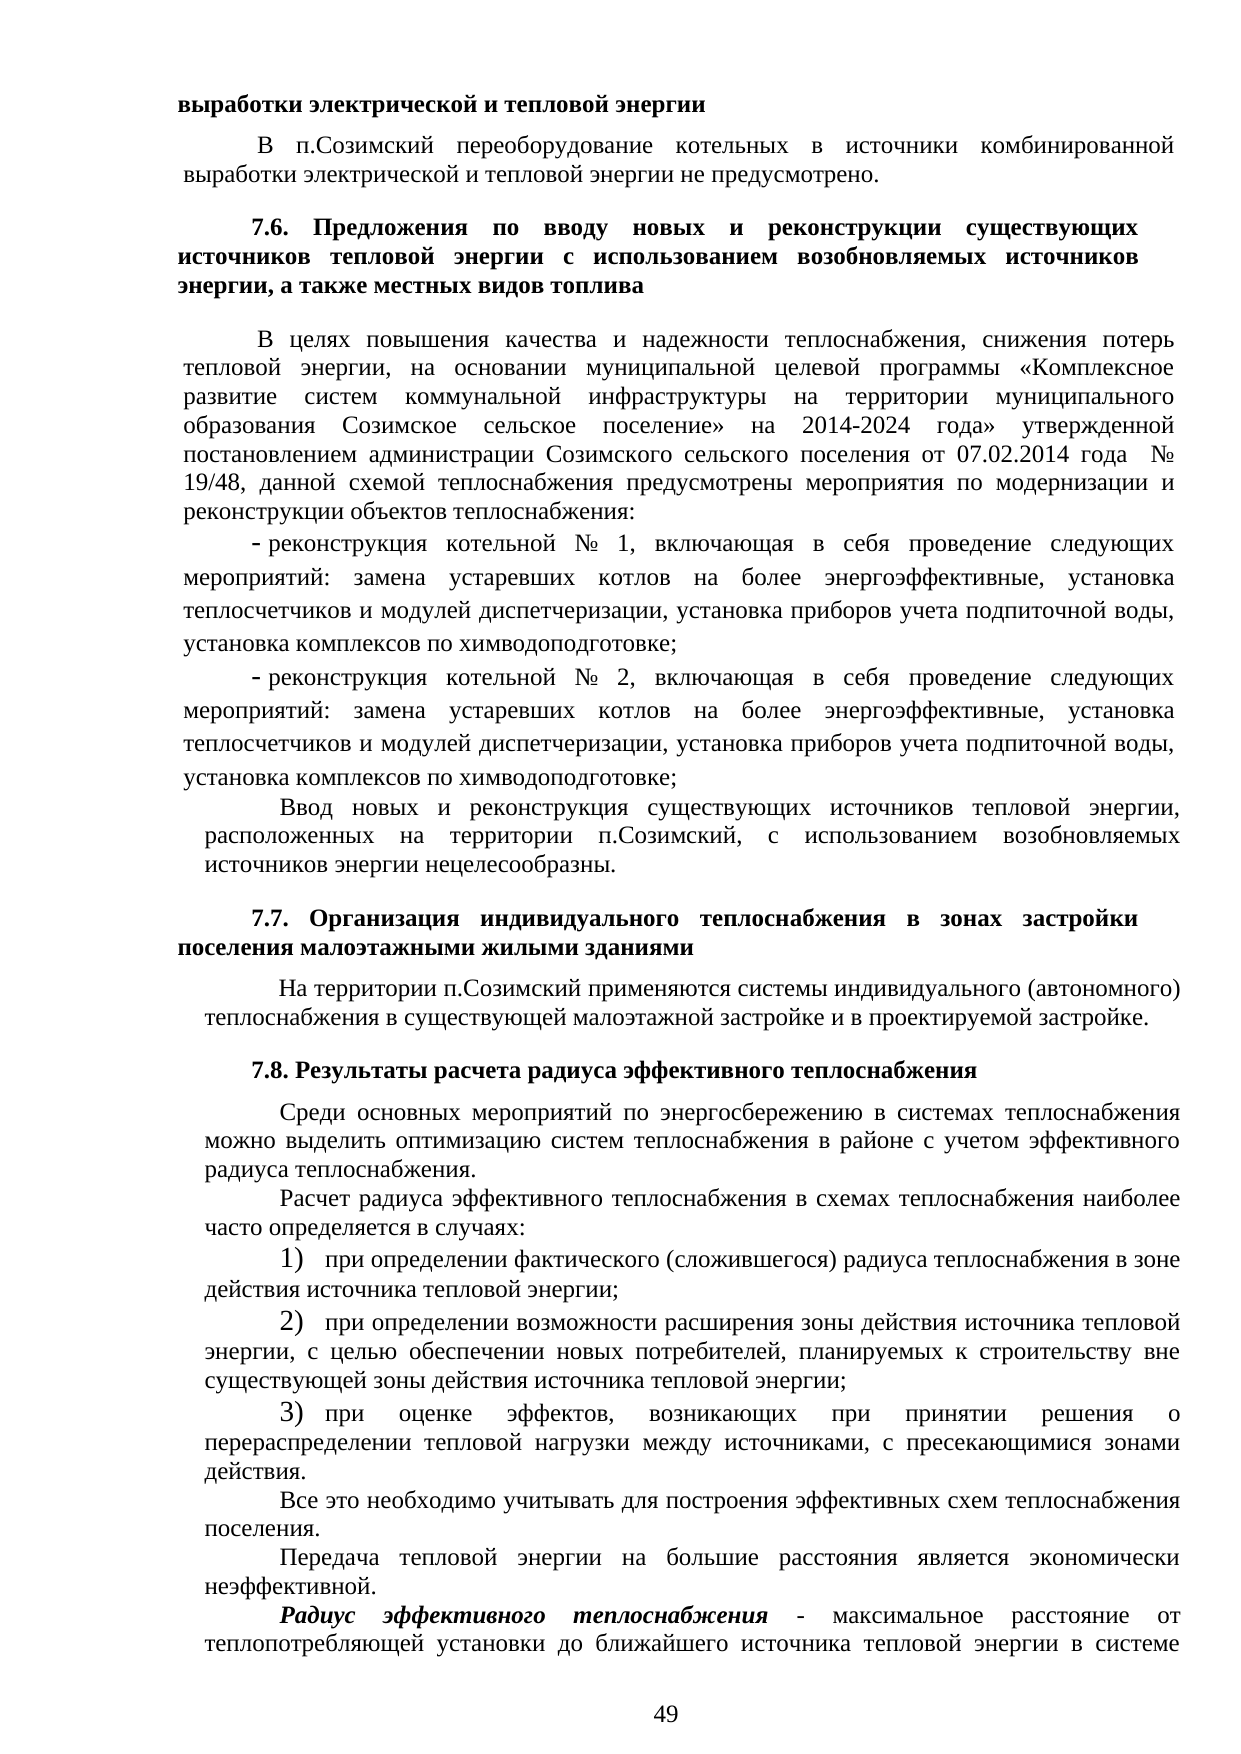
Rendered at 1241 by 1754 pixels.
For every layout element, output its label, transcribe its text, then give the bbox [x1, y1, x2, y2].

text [204, 1600, 1181, 1657]
text Все это необходимо учитывать для построения эффективных схем теплоснабжения поселения. [204, 1485, 1181, 1542]
text В п.Созимский переоборудование котельных в источники комбинированной выработки электрической и тепловой энергии не предусмотрено. [183, 130, 1175, 187]
text Среди основных мероприятий по энергосбережению в системах теплоснабжения можно выделить оптимизацию систем теплоснабжения в районе с учетом эффективного радиуса теплоснабжения. [204, 1097, 1181, 1183]
text Ввод новых и реконструкция существующих источников тепловой энергии, расположенных на территории п.Созимский, с использованием возобновляемых источников энергии нецелесообразны. [204, 792, 1181, 878]
text В целях повышения качества и надежности теплоснабжения, снижения потерь тепловой энергии, на основании муниципальной целевой программы «Комплексное развитие систем коммунальной инфраструктуры на территории муниципального образования Созимское сельское поселение» на 2014-2024 года» утвержденной постановлением администрации Созимского сельского поселения от 07.02.2014 года № 19/48, данной схемой теплоснабжения предусмотрены мероприятия по модернизации и реконструкции объектов теплоснабжения: [183, 324, 1175, 525]
list при определении возможности расширения зоны действия источника тепловой энергии, с целью обеспечении новых потребителей, планируемых к строительству вне существующей зоны действия источника тепловой энергии; [204, 1303, 1181, 1394]
list реконструкция котельной № 1, включающая в себя проведение следующих мероприятий: замена устаревших котлов на более энергоэффективные, установка теплосчетчиков и модулей диспетчеризации, установка приборов учета подпиточной воды, установка комплексов по химводоподготовке; [183, 525, 1175, 658]
subtitle 7.7. Организация индивидуального теплоснабжения в зонах застройки поселения малоэтажными жилыми зданиями [177, 903, 1139, 960]
text На территории п.Созимский применяются системы индивидуального (автономного) теплоснабжения в существующей малоэтажной застройке и в проектируемой застройке. [204, 973, 1181, 1030]
list при определении фактического (сложившегося) радиуса теплоснабжения в зоне действия источника тепловой энергии; [204, 1240, 1181, 1303]
subtitle 7.8. Результаты расчета радиуса эффективного теплоснабжения [177, 1055, 1139, 1084]
subtitle 7.6. Предложения по вводу новых и реконструкции существующих источников тепловой энергии с использованием возобновляемых источников энергии, а также местных видов топлива [177, 212, 1139, 299]
list реконструкция котельной № 2, включающая в себя проведение следующих мероприятий: замена устаревших котлов на более энергоэффективные, установка теплосчетчиков и модулей диспетчеризации, установка приборов учета подпиточной воды, установка комплексов по химводоподготовке; [183, 658, 1175, 792]
list при оценке эффектов, возникающих при принятии решения о перераспределении тепловой нагрузки между источниками, с пресекающимися зонами действия. [204, 1394, 1181, 1485]
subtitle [177, 89, 1139, 117]
text Передача тепловой энергии на большие расстояния является экономически неэффективной. [204, 1542, 1181, 1600]
text Расчет радиуса эффективного теплоснабжения в схемах теплоснабжения наиболее часто определяется в случаях: [204, 1183, 1181, 1240]
